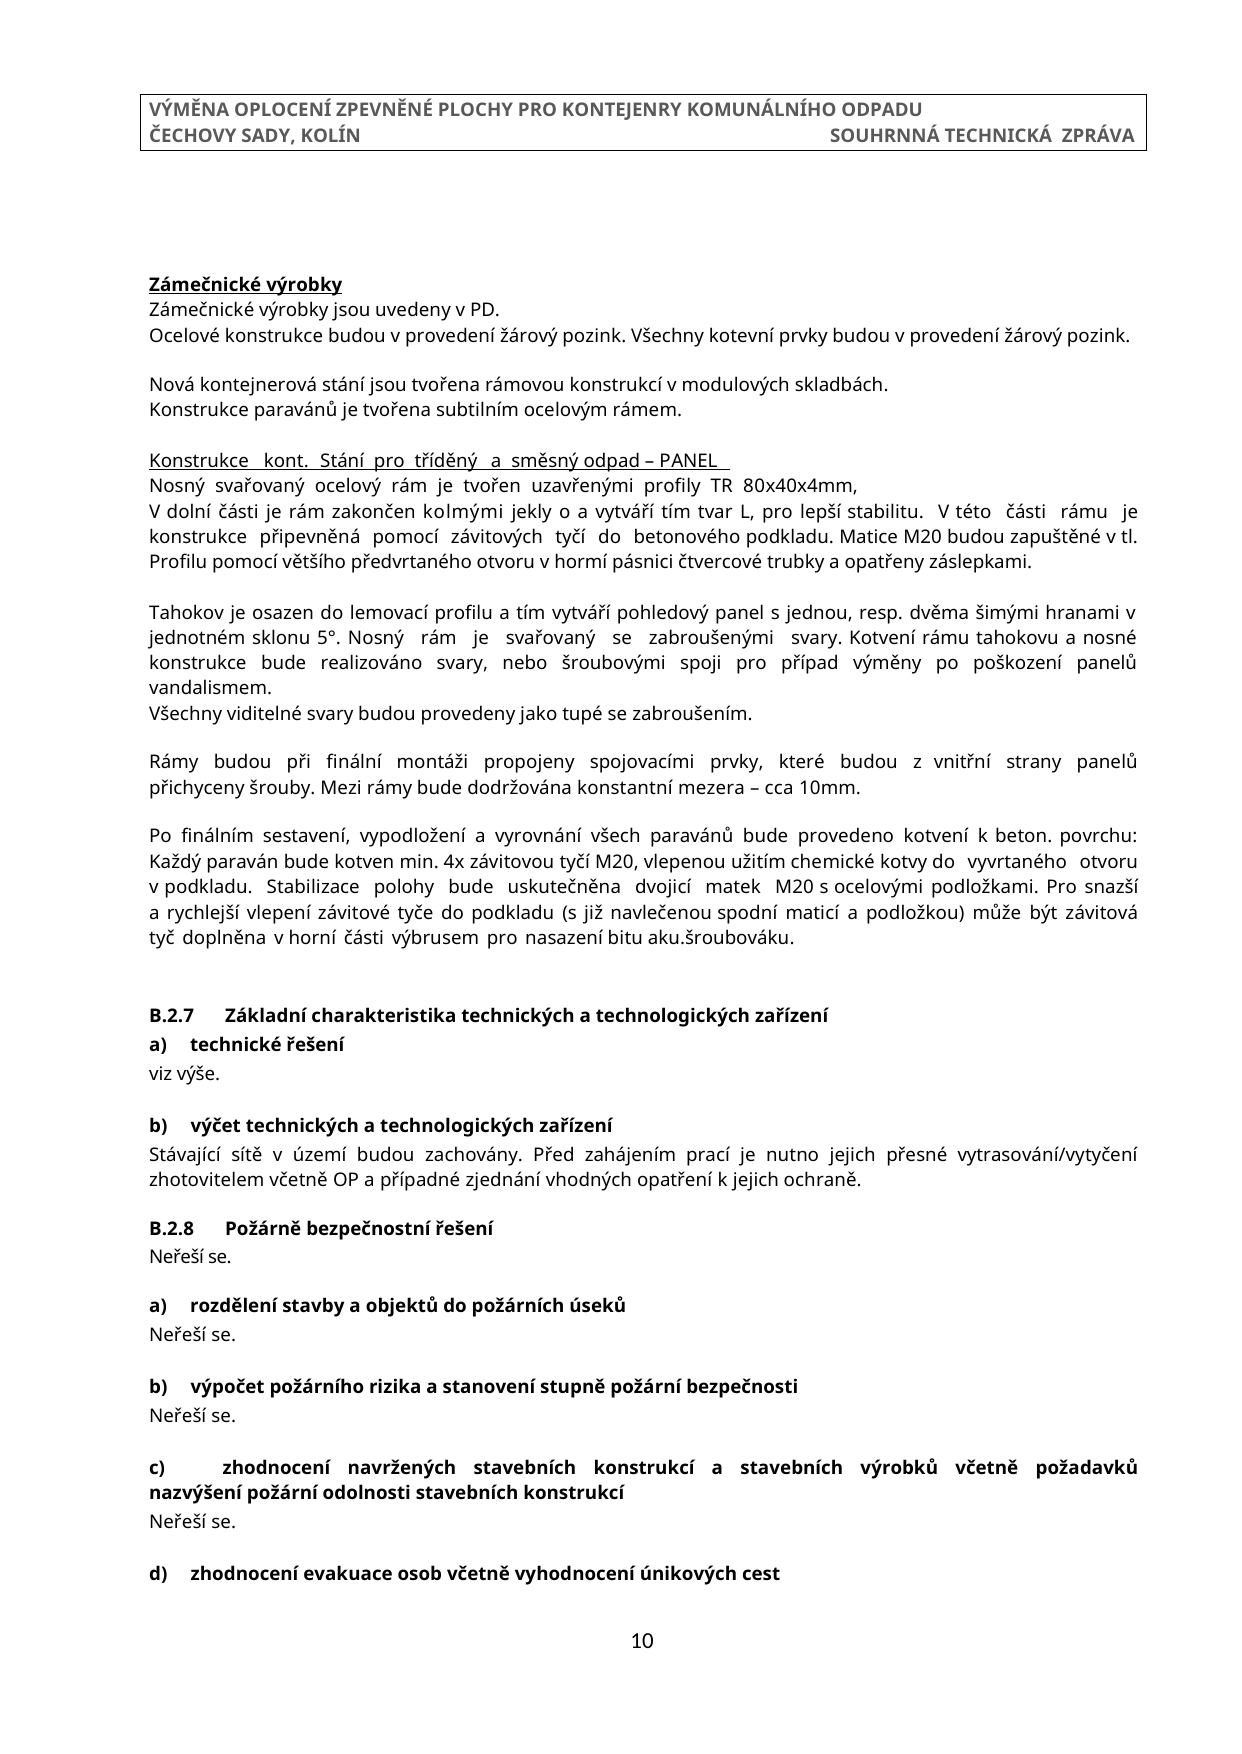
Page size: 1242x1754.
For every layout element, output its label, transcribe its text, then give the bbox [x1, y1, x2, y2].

text Všechny viditelné svary budou provedeny jako tupé se zabroušením. [149, 700, 1138, 725]
text Tahokov je osazen do lemovací profilu a tím vytváří pohledový panel s jednou, resp. dvěma šimými hranami v jednotném sklonu 5°. Nosný rám je svařovaný se zabroušenými svary. Kotvení rámu tahokovu a nosné konstrukce bude realizováno svary, nebo šroubovými spoji pro případ výměny po poškození panelů vandalismem. [149, 599, 1138, 700]
text b) výčet technických a technologických zařízení [149, 1112, 1138, 1137]
text Neřeší se. [149, 1508, 1138, 1534]
text Neřeší se. [149, 1244, 1138, 1269]
text Neřeší se. [149, 1321, 1138, 1347]
text B.2.8 Požárně bezpečnostní řešení [149, 1215, 1138, 1240]
text d) zhodnocení evakuace osob včetně vyhodnocení únikových cest [149, 1561, 1138, 1586]
text a) rozdělení stavby a objektů do požárních úseků [149, 1292, 1138, 1318]
text Nosný svařovaný ocelový rám je tvořen uzavřenými profily TR 80x40x4mm, [149, 472, 1138, 498]
text B.2.7 Základní charakteristika technických a technologických zařízení [149, 1002, 1138, 1028]
text Stávající sítě v území budou zachovány. Před zahájením prací je nutno jejich přesné vytrasování/vytyčení zhotovitelem včetně OP a případné zjednání vhodných opatření k jejich ochraně. [149, 1141, 1138, 1192]
text Rámy budou při finální montáži propojeny spojovacími prvky, které budou z vnitřní strany panelů přichyceny šrouby. Mezi rámy bude dodržována konstantní mezera – cca 10mm. [149, 748, 1138, 799]
text Ocelové konstrukce budou v provedení žárový pozink. Všechny kotevní prvky budou v provedení žárový pozink. [149, 322, 1138, 348]
text Konstrukce kont. Stání pro tříděný a směsný odpad – PANEL [149, 447, 1138, 472]
text Zámečnické výrobky [149, 271, 1138, 297]
text Konstrukce paravánů je tvořena subtilním ocelovým rámem. [149, 396, 1138, 422]
text c) zhodnocení navržených stavebních konstrukcí a stavebních výrobků včetně požadavků nazvýšení požární odolnosti stavebních konstrukcí [149, 1454, 1138, 1505]
text Po finálním sestavení, vypodložení a vyrovnání všech paravánů bude provedeno kotvení k beton. povrchu: Každý paraván bude kotven min. 4x závitovou tyčí M20, vlepenou užitím chemické kotvy do vyvrtaného otvoru v podkladu. Stabilizace polohy bude uskutečněna dvojicí matek M20 s ocelovými podložkami. Pro snazší a rychlejší vlepení závitové tyče do podkladu (s již navlečenou spodní maticí a podložkou) může být závitová tyč doplněna v horní části výbrusem pro nasazení bitu aku.šroubováku. [149, 822, 1138, 950]
text V dolní části je rám zakončen kolmými jekly o a vytváří tím tvar L, pro lepší stabilitu. V této části rámu je konstrukce připevněná pomocí závitových tyčí do betonového podkladu. Matice M20 budou zapuštěné v tl. Profilu pomocí většího předvrtaného otvoru v hormí pásnici čtvercové trubky a opatřeny záslepkami. [149, 498, 1138, 574]
text Nová kontejnerová stání jsou tvořena rámovou konstrukcí v modulových skladbách. [149, 371, 1138, 396]
text a) technické řešení [149, 1031, 1138, 1057]
text Zámečnické výrobky jsou uvedeny v PD. [149, 297, 1138, 322]
text b) výpočet požárního rizika a stanovení stupně požární bezpečnosti [149, 1373, 1138, 1399]
text viz výše. [149, 1060, 1138, 1086]
text Neřeší se. [149, 1402, 1138, 1428]
